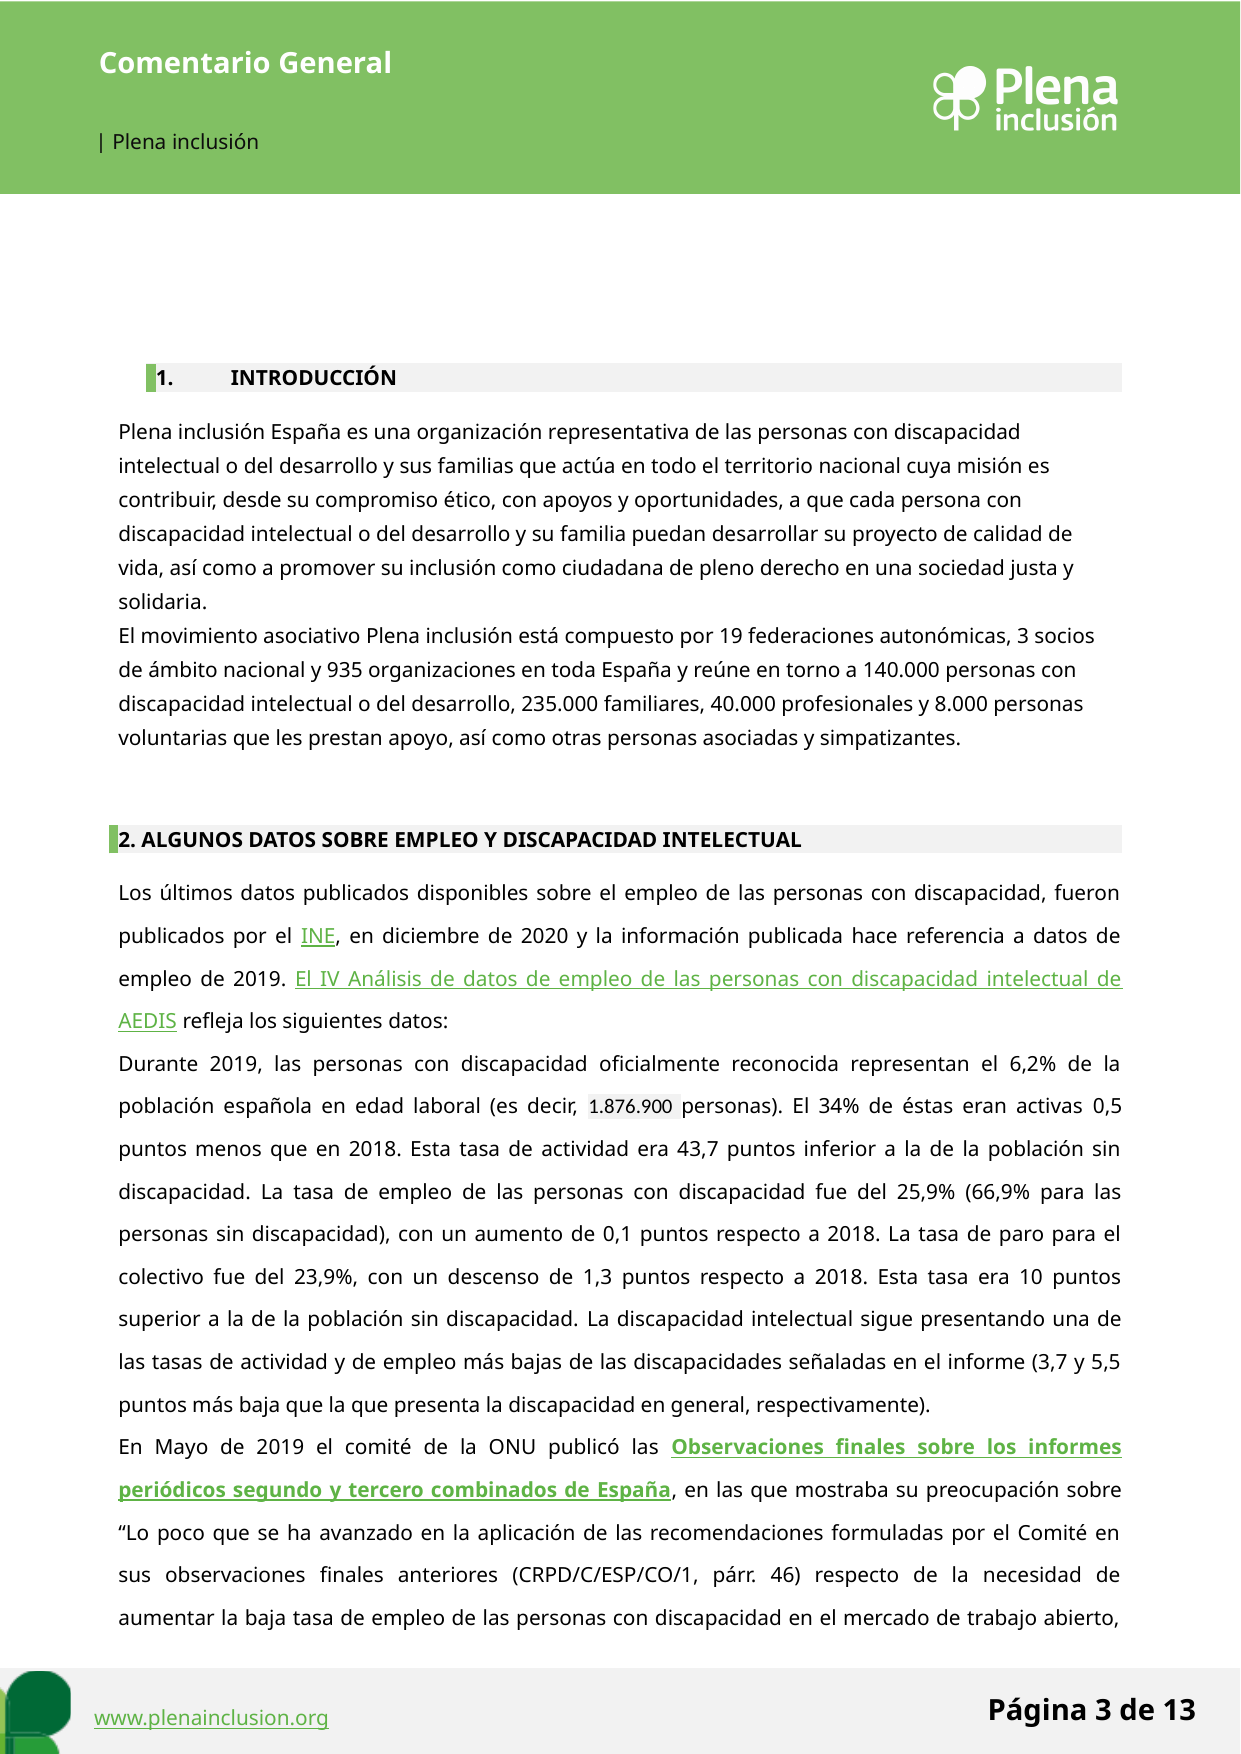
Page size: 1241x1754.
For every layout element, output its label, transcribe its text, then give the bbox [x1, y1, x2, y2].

text Plena inclusión España es una organización representativa de las personas con discapacidad intelectual o del desarrollo y sus familias que actúa en todo el territorio nacional cuya misión es contribuir, desde su compromiso ético, con apoyos y oportunidades, a que cada persona con discapacidad intelectual o del desarrollo y su familia puedan desarrollar su proyecto de calidad de vida, así como a promover su inclusión como ciudadana de pleno derecho en una sociedad justa y solidaria. [118, 417, 1122, 616]
text Durante 2019, las personas con discapacidad oficialmente reconocida representan el 6,2% de la población española en edad laboral (es decir, 1.876.900 personas). El 34% de éstas eran activas 0,5 puntos menos que en 2018. Esta tasa de actividad era 43,7 puntos inferior a la de la población sin discapacidad. La tasa de empleo de las personas con discapacidad fue del 25,9% (66,9% para las personas sin discapacidad), con un aumento de 0,1 puntos respecto a 2018. La tasa de paro para el colectivo fue del 23,9%, con un descenso de 1,3 puntos respecto a 2018. Esta tasa era 10 puntos superior a la de la población sin discapacidad. La discapacidad intelectual sigue presentando una de las tasas de actividad y de empleo más bajas de las discapacidades señaladas en el informe (3,7 y 5,5 puntos más baja que la que presenta la discapacidad en general, respectivamente). [118, 1049, 1122, 1347]
picture [933, 66, 1118, 131]
subtitle 2. ALGUNOS DATOS SOBRE EMPLEO Y DISCAPACIDAD INTELECTUAL [118, 825, 1122, 853]
text Los últimos datos publicados disponibles sobre el empleo de las personas con discapacidad, fueron publicados por el INE, en diciembre de 2020 y la información publicada hace referencia a datos de empleo de 2019. El IV Análisis de datos de empleo de las personas con discapacidad intelectual de AEDIS refleja los siguientes datos: [118, 878, 1122, 1035]
subtitle INTRODUCCIÓN [146, 363, 1122, 392]
text El movimiento asociativo Plena inclusión está compuesto por 19 federaciones autonómicas, 3 socios de ámbito nacional y 935 organizaciones en toda España y reúne en torno a 140.000 personas con discapacidad intelectual o del desarrollo, 235.000 familiares, 40.000 profesionales y 8.000 personas voluntarias que les prestan apoyo, así como otras personas asociadas y simpatizantes. [118, 621, 1122, 752]
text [118, 1432, 1122, 1631]
